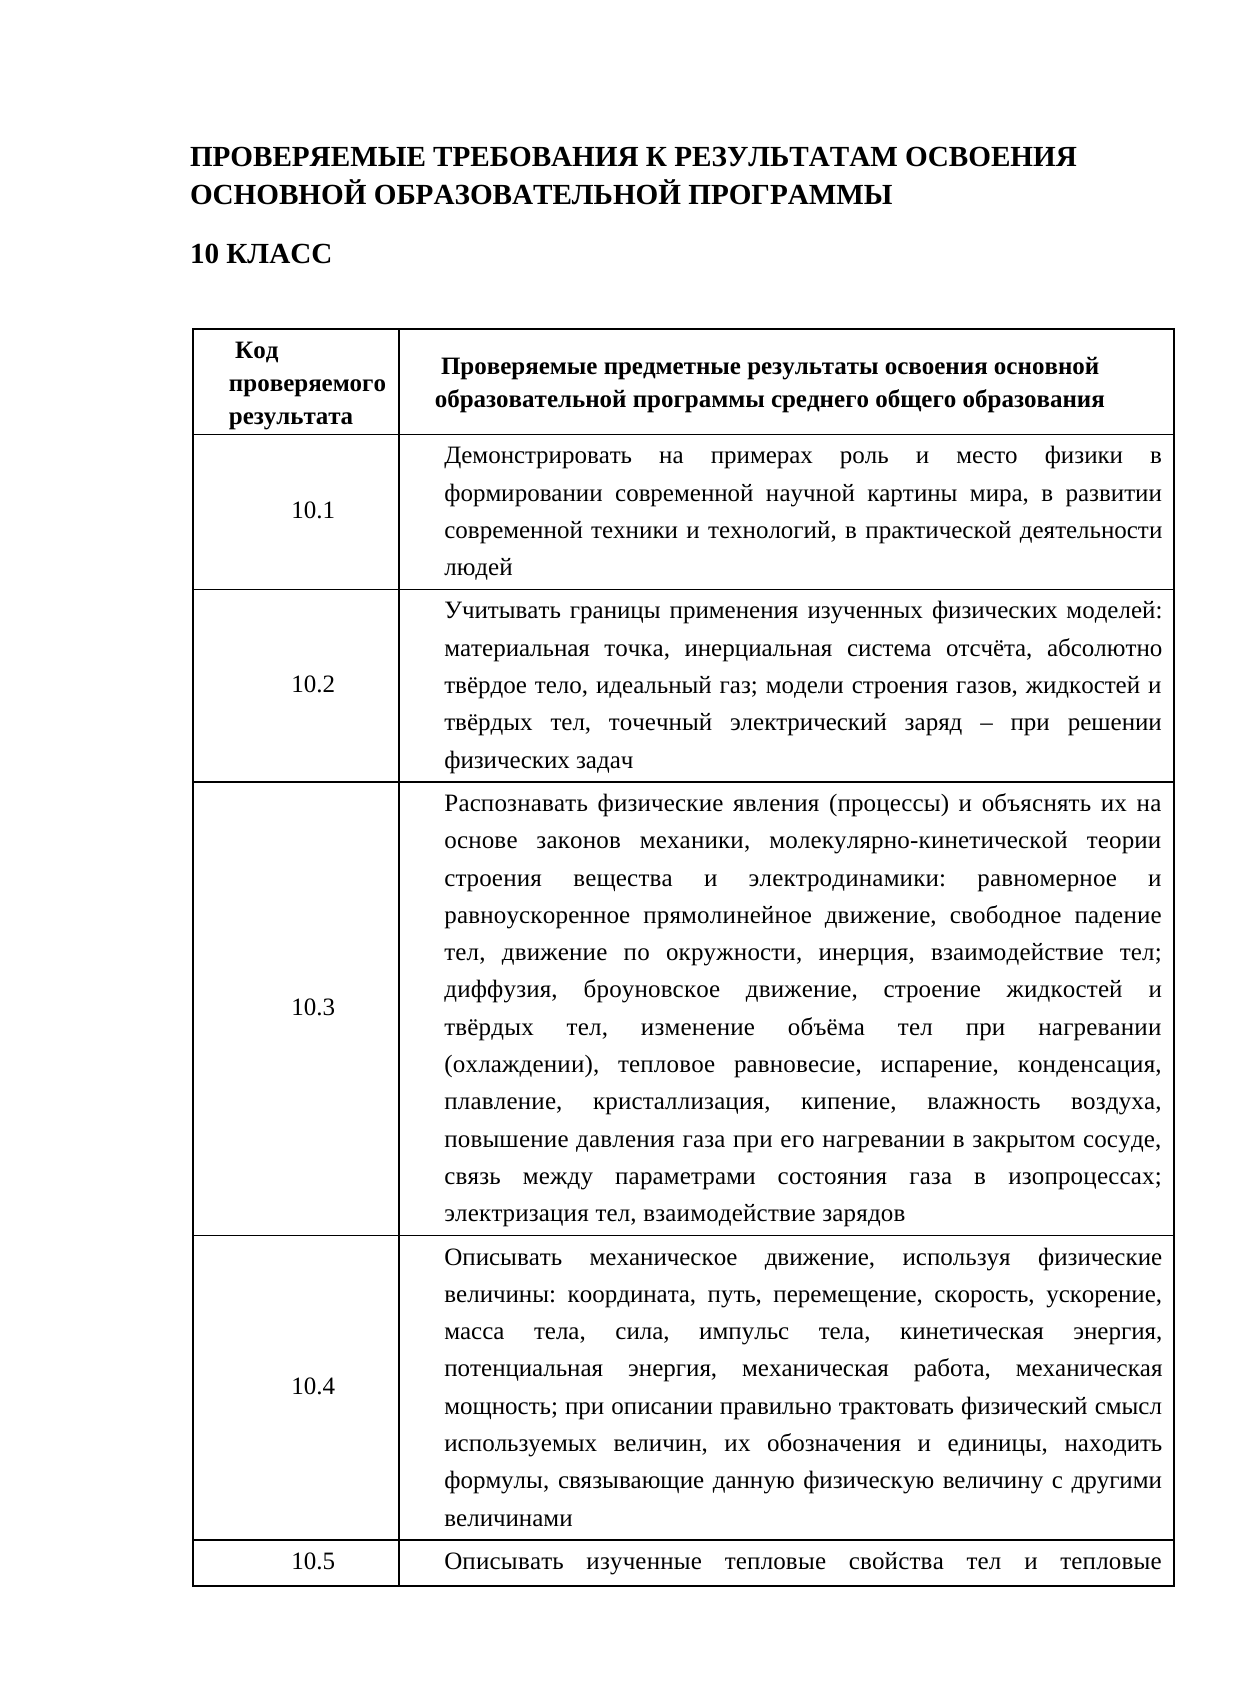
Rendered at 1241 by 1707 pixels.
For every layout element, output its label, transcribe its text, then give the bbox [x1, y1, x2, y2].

table_header Код проверяемого результата [194, 330, 398, 433]
table_cell 10.2 [194, 590, 398, 781]
table_cell 10.4 [194, 1236, 398, 1539]
table_cell 10.1 [194, 435, 398, 589]
text ПРОВЕРЯЕМЫЕ ТРЕБОВАНИЯ К РЕЗУЛЬТАТАМ ОСВОЕНИЯ ОСНОВНОЙ ОБРАЗОВАТЕЛЬНОЙ ПРОГРАММЫ [190, 139, 1152, 211]
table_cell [400, 1541, 1173, 1585]
table_cell Описывать механическое движение, используя физические величины: координата, путь, перемещение, скорость, ускорение, масса тела, сила, импульс тела, кинетическая энергия, потенциальная энергия, механическая работа, механическая мощность; при описании правильно трактовать физический смысл используемых величин, их обозначения и единицы, находить формулы, связывающие данную физическую величину с другими величинами [400, 1236, 1173, 1539]
table_cell Учитывать границы применения изученных физических моделей: материальная точка, инерциальная система отсчёта, абсолютно твёрдое тело, идеальный газ; модели строения газов, жидкостей и твёрдых тел, точечный электрический заряд – при решении физических задач [400, 590, 1173, 781]
table_header Проверяемые предметные результаты освоения основной образовательной программы среднего общего образования [400, 330, 1173, 433]
table_cell 10.5 [194, 1541, 398, 1585]
table_cell 10.3 [194, 783, 398, 1235]
table_cell Распознавать физические явления (процессы) и объяснять их на основе законов механики, молекулярно-кинетической теории строения вещества и электродинамики: равномерное и равноускоренное прямолинейное движение, свободное падение тел, движение по окружности, инерция, взаимодействие тел; диффузия, броуновское движение, строение жидкостей и твёрдых тел, изменение объёма тел при нагревании (охлаждении), тепловое равновесие, испарение, конденсация, плавление, кристаллизация, кипение, влажность воздуха, повышение давления газа при его нагревании в закрытом сосуде, связь между параметрами состояния газа в изопроцессах; электризация тел, взаимодействие зарядов [400, 783, 1173, 1235]
text 10 КЛАСС [190, 237, 1152, 270]
table_cell Демонстрировать на примерах роль и место физики в формировании современной научной картины мира, в развитии современной техники и технологий, в практической деятельности людей [400, 435, 1173, 589]
